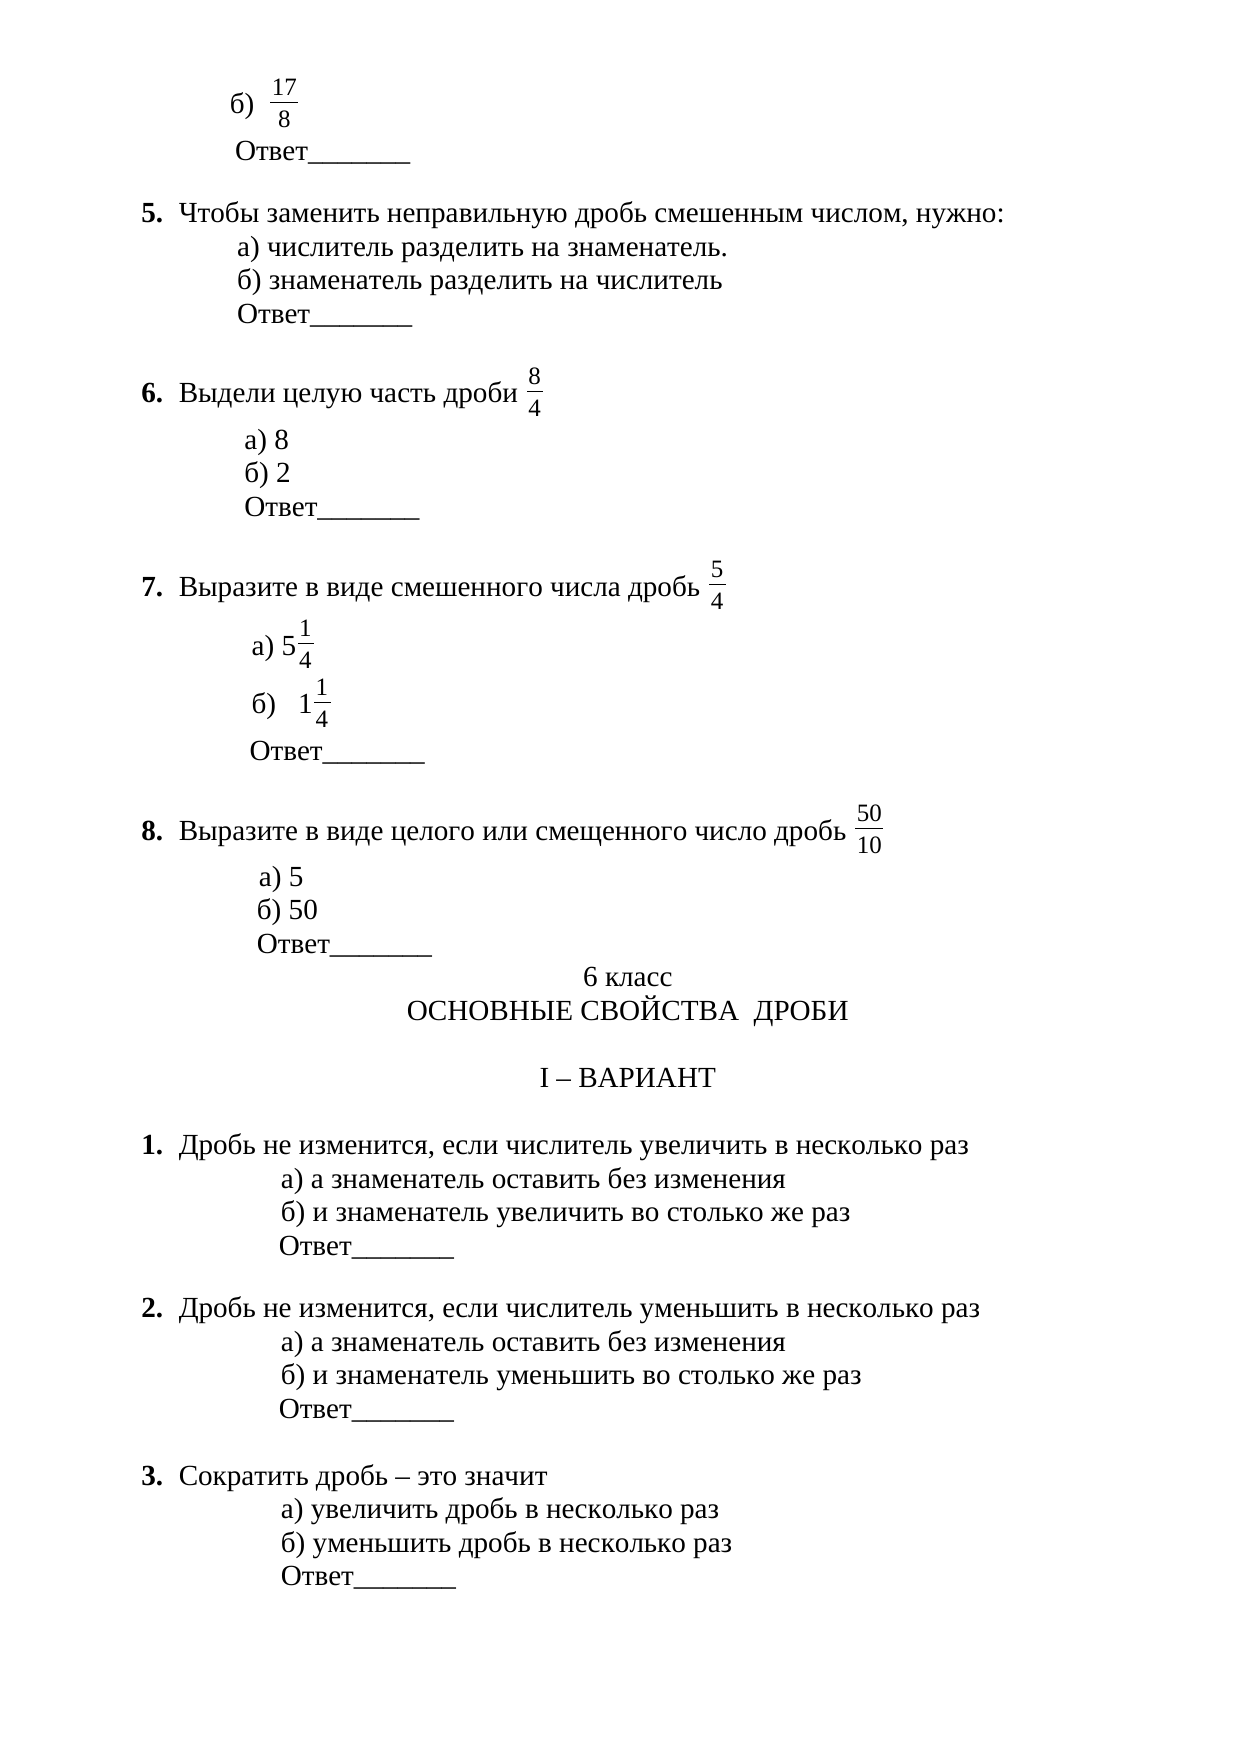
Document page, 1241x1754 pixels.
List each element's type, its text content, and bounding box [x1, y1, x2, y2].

text б) 2 [178, 455, 1152, 489]
list Сократить дробь – это значит [141, 1458, 1152, 1491]
text Ответ_______ [103, 926, 1152, 959]
list б) 1 [178, 674, 1152, 733]
text Ответ_______ [103, 1391, 1152, 1424]
text Ответ_______ [103, 733, 1152, 766]
text Ответ_______ [103, 1228, 1152, 1261]
text 6 класс [103, 959, 1152, 993]
list Выразите в виде смешенного числа дробь [141, 556, 1152, 615]
text а) а знаменатель оставить без изменения [178, 1324, 1152, 1357]
text а) 8 [178, 422, 1152, 455]
text Ответ_______ [103, 133, 1152, 166]
list Выразите в виде целого или смещенного число дробь [141, 800, 1152, 859]
text ОСНОВНЫЕ СВОЙСТВА ДРОБИ [103, 993, 1152, 1027]
list б) уменьшить дробь в несколько раз [178, 1525, 1152, 1558]
list Дробь не изменится, если числитель уменьшить в несколько раз [141, 1290, 1152, 1324]
list а) 5 [178, 615, 1152, 674]
text б) и знаменатель уменьшить во столько же раз [178, 1357, 1152, 1391]
list а) увеличить дробь в несколько раз [178, 1491, 1152, 1525]
text I – ВАРИАНТ [103, 1060, 1152, 1094]
list Выдели целую часть дроби [141, 363, 1152, 422]
text Ответ_______ [178, 489, 1152, 522]
list б) [178, 74, 1152, 133]
list а) числитель разделить на знаменатель. [178, 229, 1152, 262]
text а) а знаменатель оставить без изменения [178, 1161, 1152, 1194]
list Дробь не изменится, если числитель увеличить в несколько раз [141, 1127, 1152, 1161]
list б) знаменатель разделить на числитель [178, 262, 1152, 296]
list Ответ_______ [178, 1558, 1152, 1592]
text б) и знаменатель увеличить во столько же раз [178, 1194, 1152, 1228]
text б) 50 [103, 892, 1152, 926]
list Ответ_______ [178, 296, 1152, 329]
list Чтобы заменить неправильную дробь смешенным числом, нужно: [141, 195, 1152, 229]
list а) 5 [178, 859, 1152, 892]
